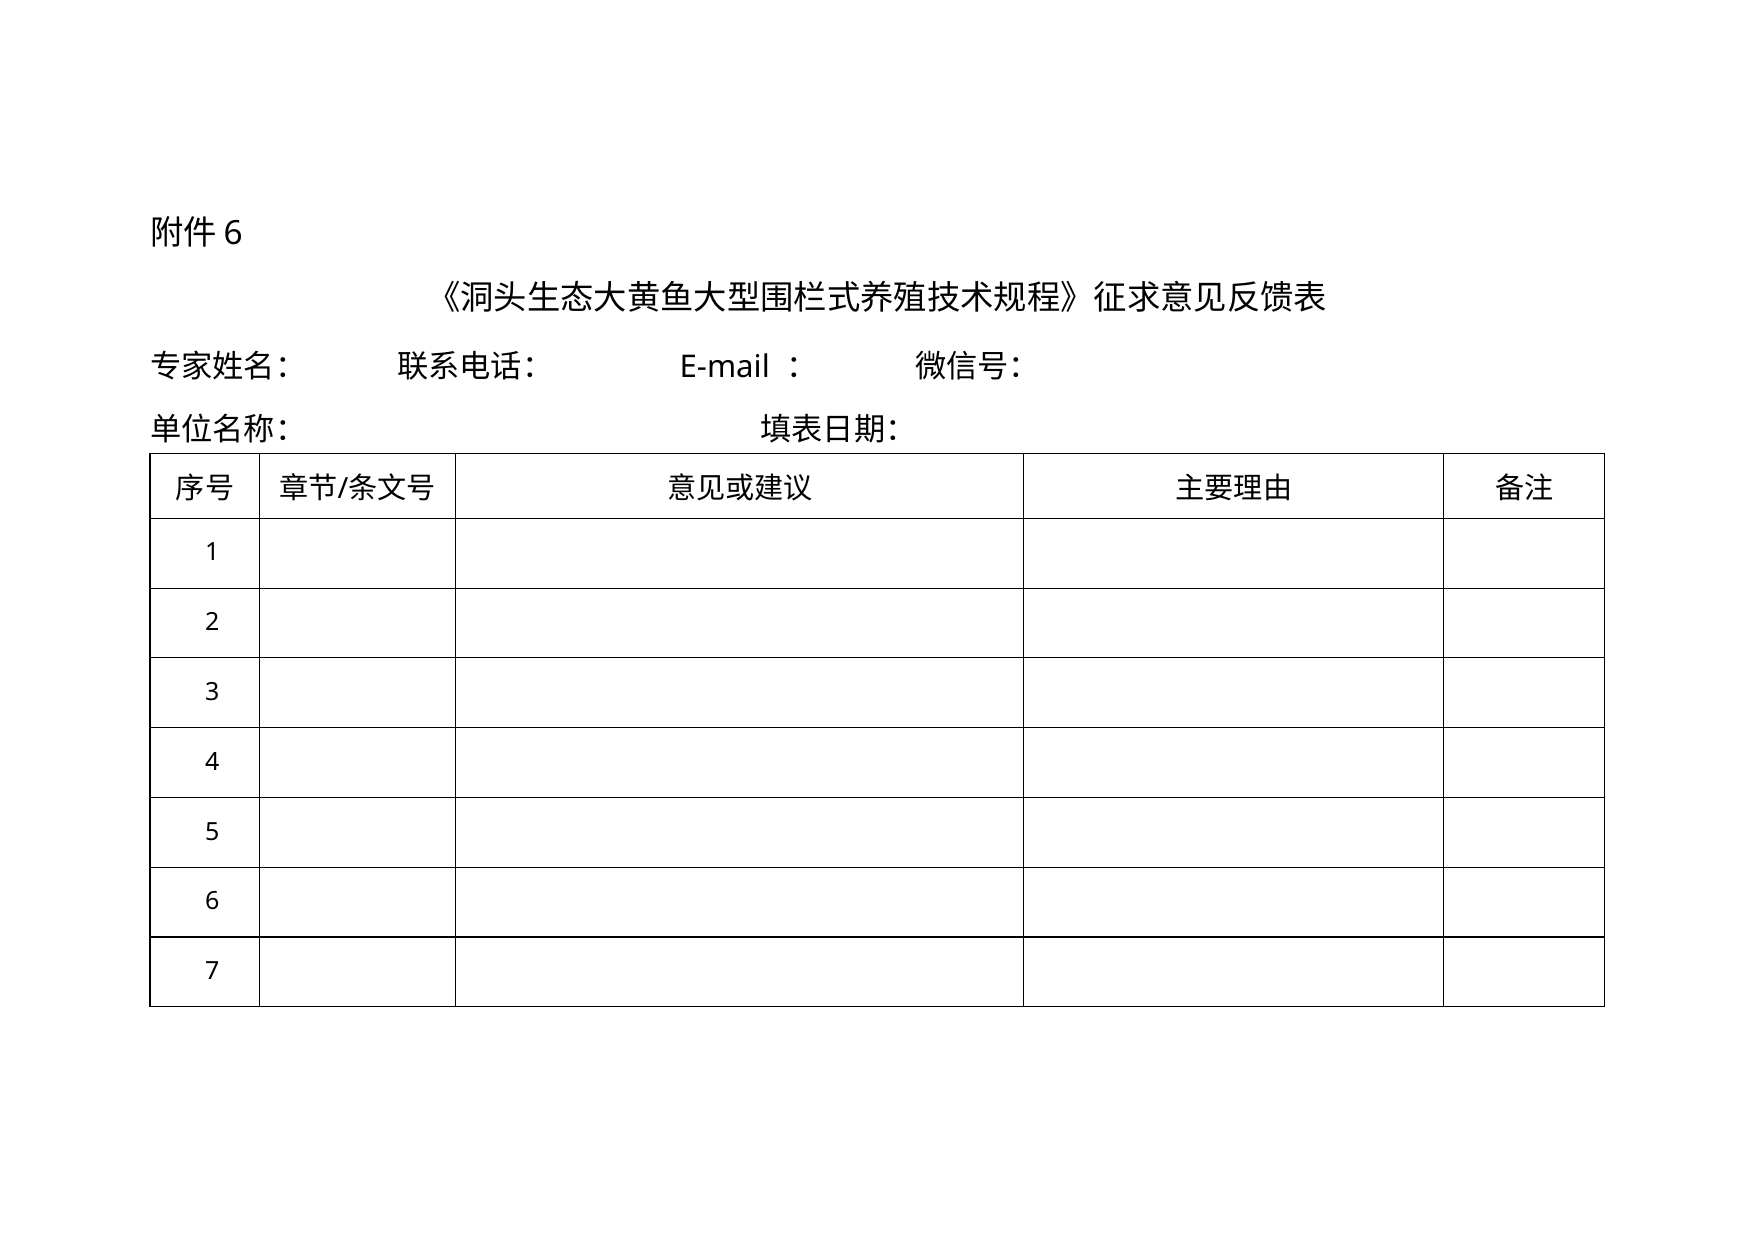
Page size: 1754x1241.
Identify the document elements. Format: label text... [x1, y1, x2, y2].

text 单位名称： 填表日期： [150, 390, 1597, 453]
table_cell [1024, 658, 1443, 727]
table_cell 7 [151, 938, 259, 1006]
table_cell 3 [151, 658, 259, 727]
table_cell [260, 938, 455, 1006]
table_cell [456, 658, 1023, 727]
table_cell [1024, 728, 1443, 797]
table_cell [456, 938, 1023, 1006]
table_cell [1444, 519, 1604, 587]
table_cell [456, 728, 1023, 797]
table_cell 6 [151, 868, 259, 936]
table_header 主要理由 [1024, 454, 1443, 518]
table_cell [1444, 589, 1604, 657]
table_cell [1444, 868, 1604, 936]
table_cell [1024, 589, 1443, 657]
table_cell 5 [151, 798, 259, 867]
table_cell [260, 589, 455, 657]
table_cell 4 [151, 728, 259, 797]
table_cell [1024, 519, 1443, 587]
table_cell [1024, 798, 1443, 867]
table_cell [456, 589, 1023, 657]
table_header 章节/条文号 [260, 454, 455, 518]
table_cell [260, 519, 455, 587]
table_header 备注 [1444, 454, 1604, 518]
table_cell [260, 868, 455, 936]
table_cell 1 [151, 519, 259, 587]
table_cell [1024, 938, 1443, 1006]
table_cell [456, 519, 1023, 587]
table_cell [1444, 658, 1604, 727]
text 附件6 [150, 198, 1604, 263]
table_cell [260, 798, 455, 867]
table_cell [1444, 938, 1604, 1006]
table_cell [1024, 868, 1443, 936]
table_cell 2 [151, 589, 259, 657]
table_cell [456, 868, 1023, 936]
table_cell [260, 658, 455, 727]
table_cell [456, 798, 1023, 867]
text 专家姓名： 联系电话： E-mail ： 微信号： [150, 328, 1597, 390]
table_cell [1444, 728, 1604, 797]
table_header 序号 [151, 454, 259, 518]
text 《洞头生态大黄鱼大型围栏式养殖技术规程》征求意见反馈表 [150, 263, 1604, 328]
table_cell [1444, 798, 1604, 867]
table_header 意见或建议 [456, 454, 1023, 518]
table_cell [260, 728, 455, 797]
